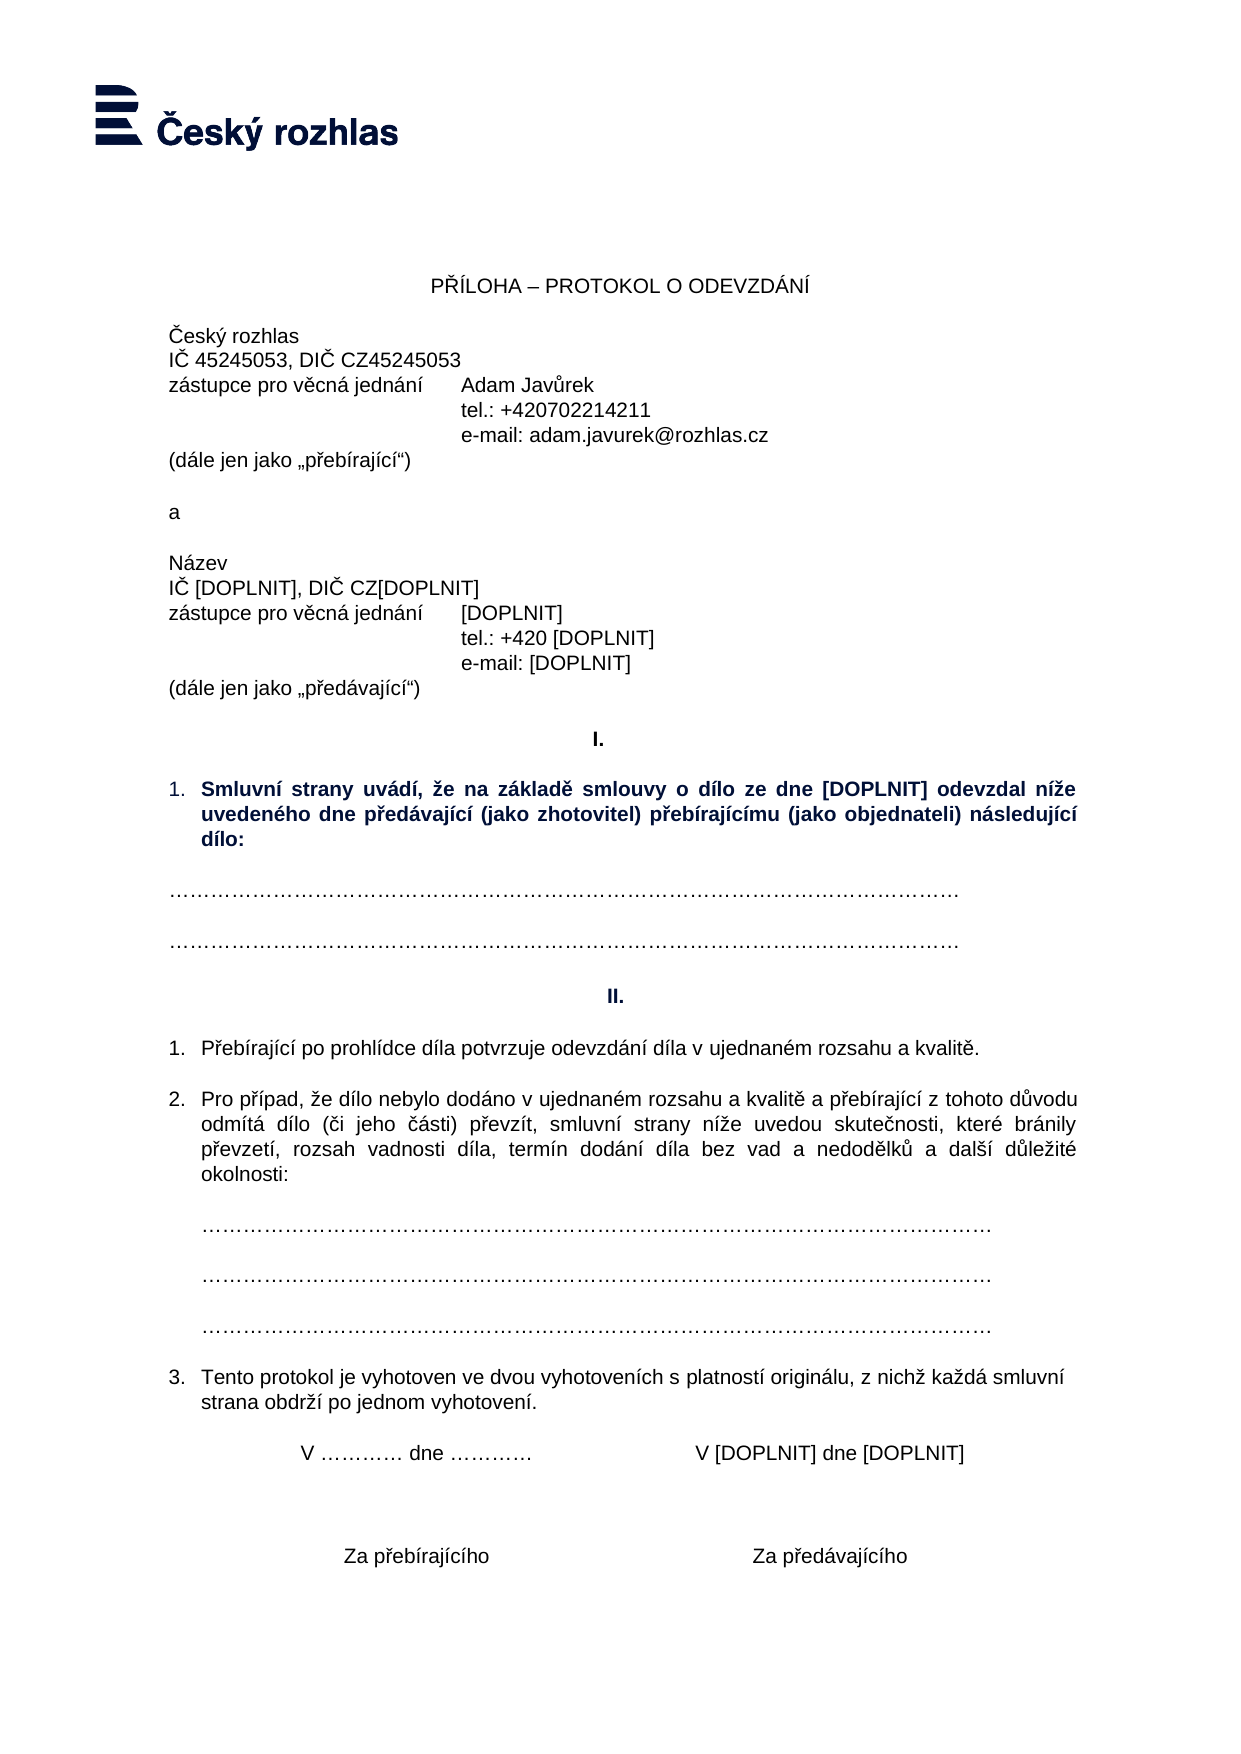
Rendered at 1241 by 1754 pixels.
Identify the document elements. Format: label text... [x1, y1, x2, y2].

table_header [624, 1441, 1037, 1466]
table_header [210, 1441, 623, 1466]
picture [95, 85, 398, 151]
table_cell [624, 1466, 1037, 1569]
table_cell Jiří Malina Ředitel, Nová média [210, 1466, 623, 1569]
